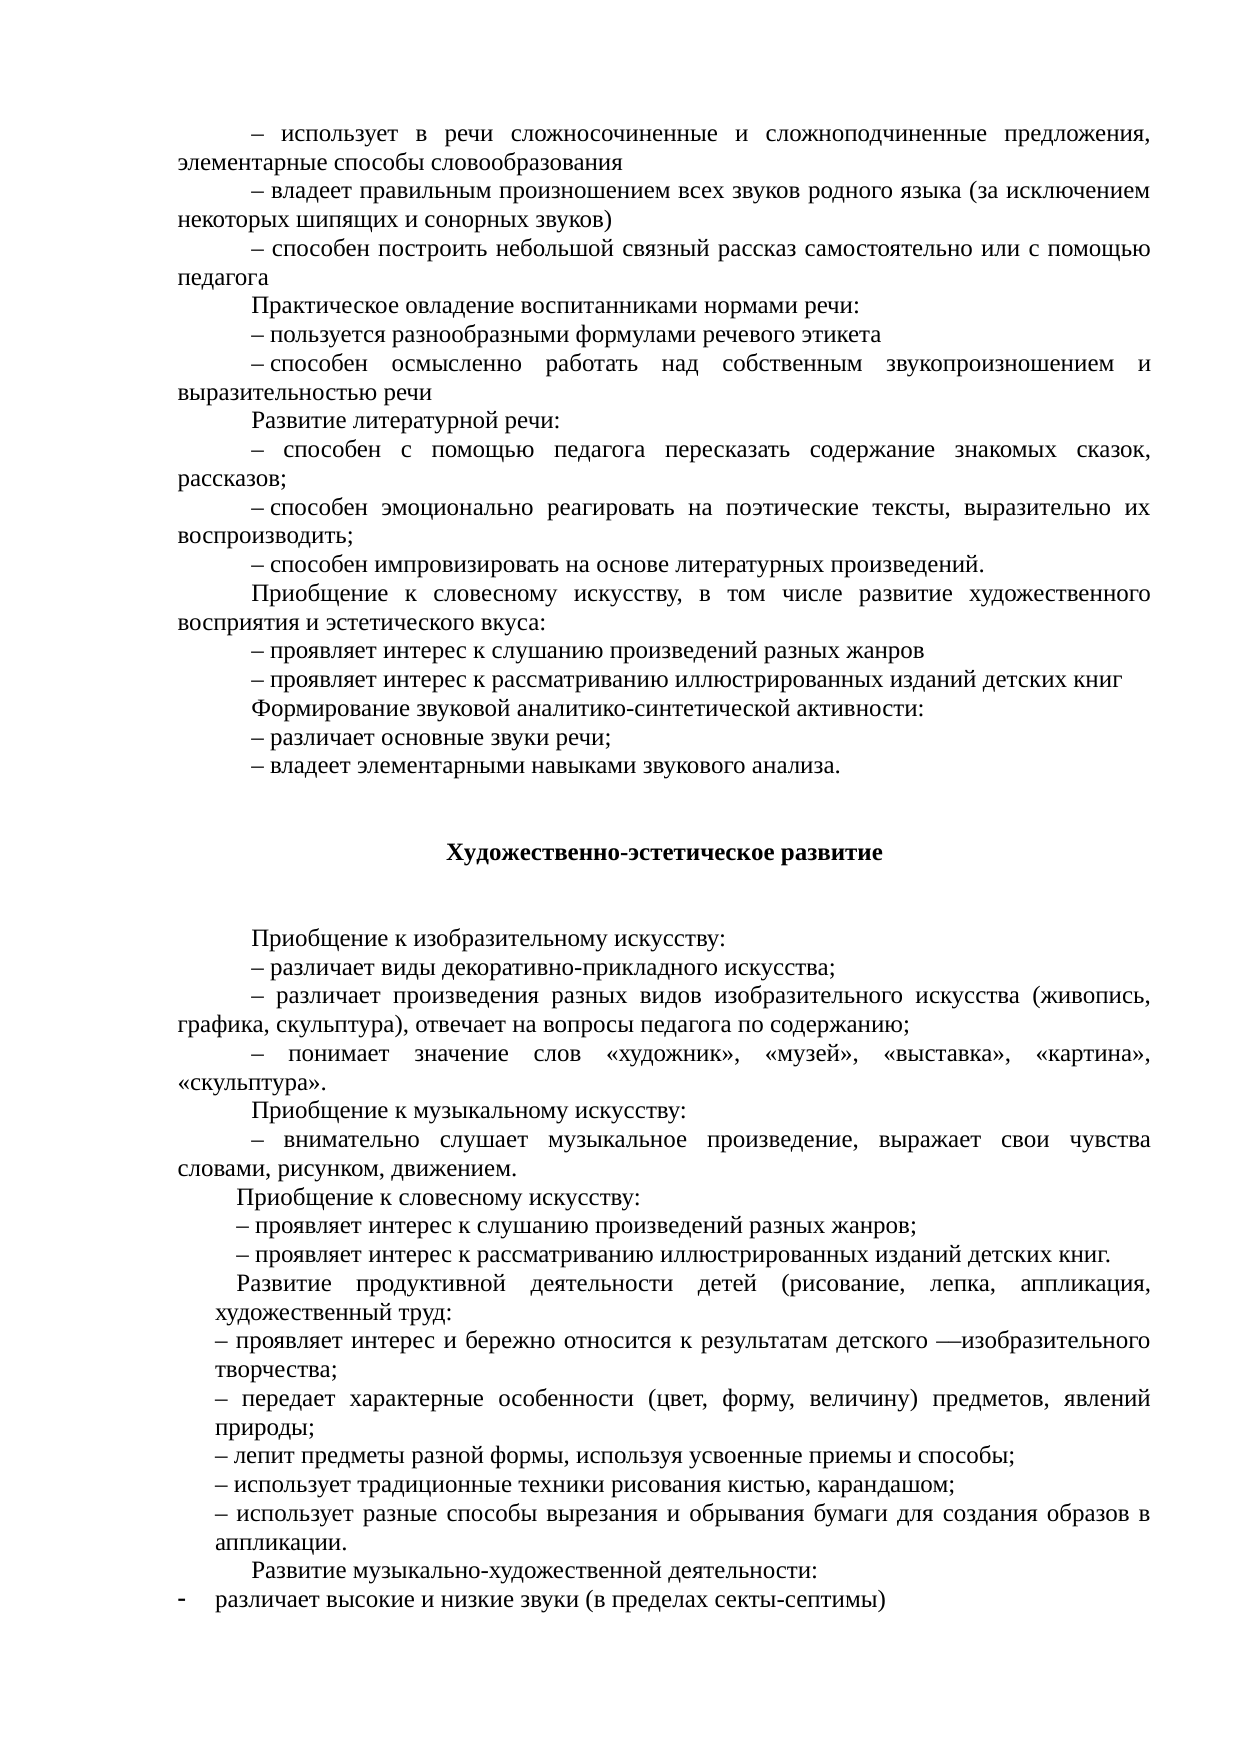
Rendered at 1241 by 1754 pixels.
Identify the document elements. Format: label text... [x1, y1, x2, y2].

text – различает основные звуки речи; [251, 722, 1152, 751]
text – способен с помощью педагога пересказать содержание знакомых сказок, рассказов; [177, 434, 1152, 492]
text Развитие продуктивной деятельности детей (рисование, лепка, аппликация, художественный труд: [215, 1268, 1152, 1326]
text – способен импровизировать на основе литературных произведений. [177, 549, 1152, 578]
text – различает виды декоративно-прикладного искусства; [177, 952, 1152, 981]
text – проявляет интерес к слушанию произведений разных жанров; [177, 1211, 1152, 1239]
text – способен эмоционально реагировать на поэтические тексты, выразительно их воспроизводить; [177, 492, 1152, 549]
text – внимательно слушает музыкальное произведение, выражает свои чувства словами, рисунком, движением. [177, 1124, 1152, 1182]
text – использует традиционные техники рисования кистью, карандашом; [215, 1469, 1152, 1498]
text – владеет элементарными навыками звукового анализа. [251, 751, 1152, 779]
text – понимает значение слов «художник», «музей», «выставка», «картина», «скульптура». [177, 1038, 1152, 1096]
text Приобщение к словесному искусству, в том числе развитие художественного восприятия и эстетического вкуса: [177, 578, 1152, 636]
text – проявляет интерес к рассматриванию иллюстрированных изданий детских книг. [177, 1239, 1152, 1268]
list различает высокие и низкие звуки (в пределах секты-септимы) [177, 1584, 1152, 1613]
text – способен осмысленно работать над собственным звукопроизношением и выразительностью речи [177, 348, 1152, 406]
text – проявляет интерес к слушанию произведений разных жанров [177, 636, 1152, 664]
text – способен построить небольшой связный рассказ самостоятельно или с помощью педагога [177, 233, 1152, 291]
text – лепит предметы разной формы, используя усвоенные приемы и способы; [215, 1441, 1152, 1469]
text – передает характерные особенности (цвет, форму, величину) предметов, явлений природы; [215, 1383, 1152, 1441]
text Приобщение к изобразительному искусству: [177, 923, 1152, 952]
text – пользуется разнообразными формулами речевого этикета [177, 319, 1152, 348]
text – проявляет интерес к рассматриванию иллюстрированных изданий детских книг [177, 664, 1152, 693]
text Художественно-эстетическое развитие [177, 837, 1152, 866]
text Развитие литературной речи: [177, 406, 1152, 434]
text Приобщение к музыкальному искусству: [177, 1096, 1152, 1124]
text – проявляет интерес и бережно относится к результатам детского ––изобразительного творчества; [215, 1326, 1152, 1383]
text – использует в речи сложносочиненные и сложноподчиненные предложения, элементарные способы словообразования [177, 118, 1152, 176]
text Практическое овладение воспитанниками нормами речи: [177, 291, 1152, 319]
text – различает произведения разных видов изобразительного искусства (живопись, графика, скульптура), отвечает на вопросы педагога по содержанию; [177, 981, 1152, 1038]
text Развитие музыкально-художественной деятельности: [177, 1556, 1152, 1584]
text Приобщение к словесному искусству: [177, 1182, 1152, 1211]
text – владеет правильным произношением всех звуков родного языка (за исключением некоторых шипящих и сонорных звуков) [177, 176, 1152, 233]
text – использует разные способы вырезания и обрывания бумаги для создания образов в аппликации. [215, 1498, 1152, 1556]
text Формирование звуковой аналитико-синтетической активности: [251, 693, 1152, 722]
